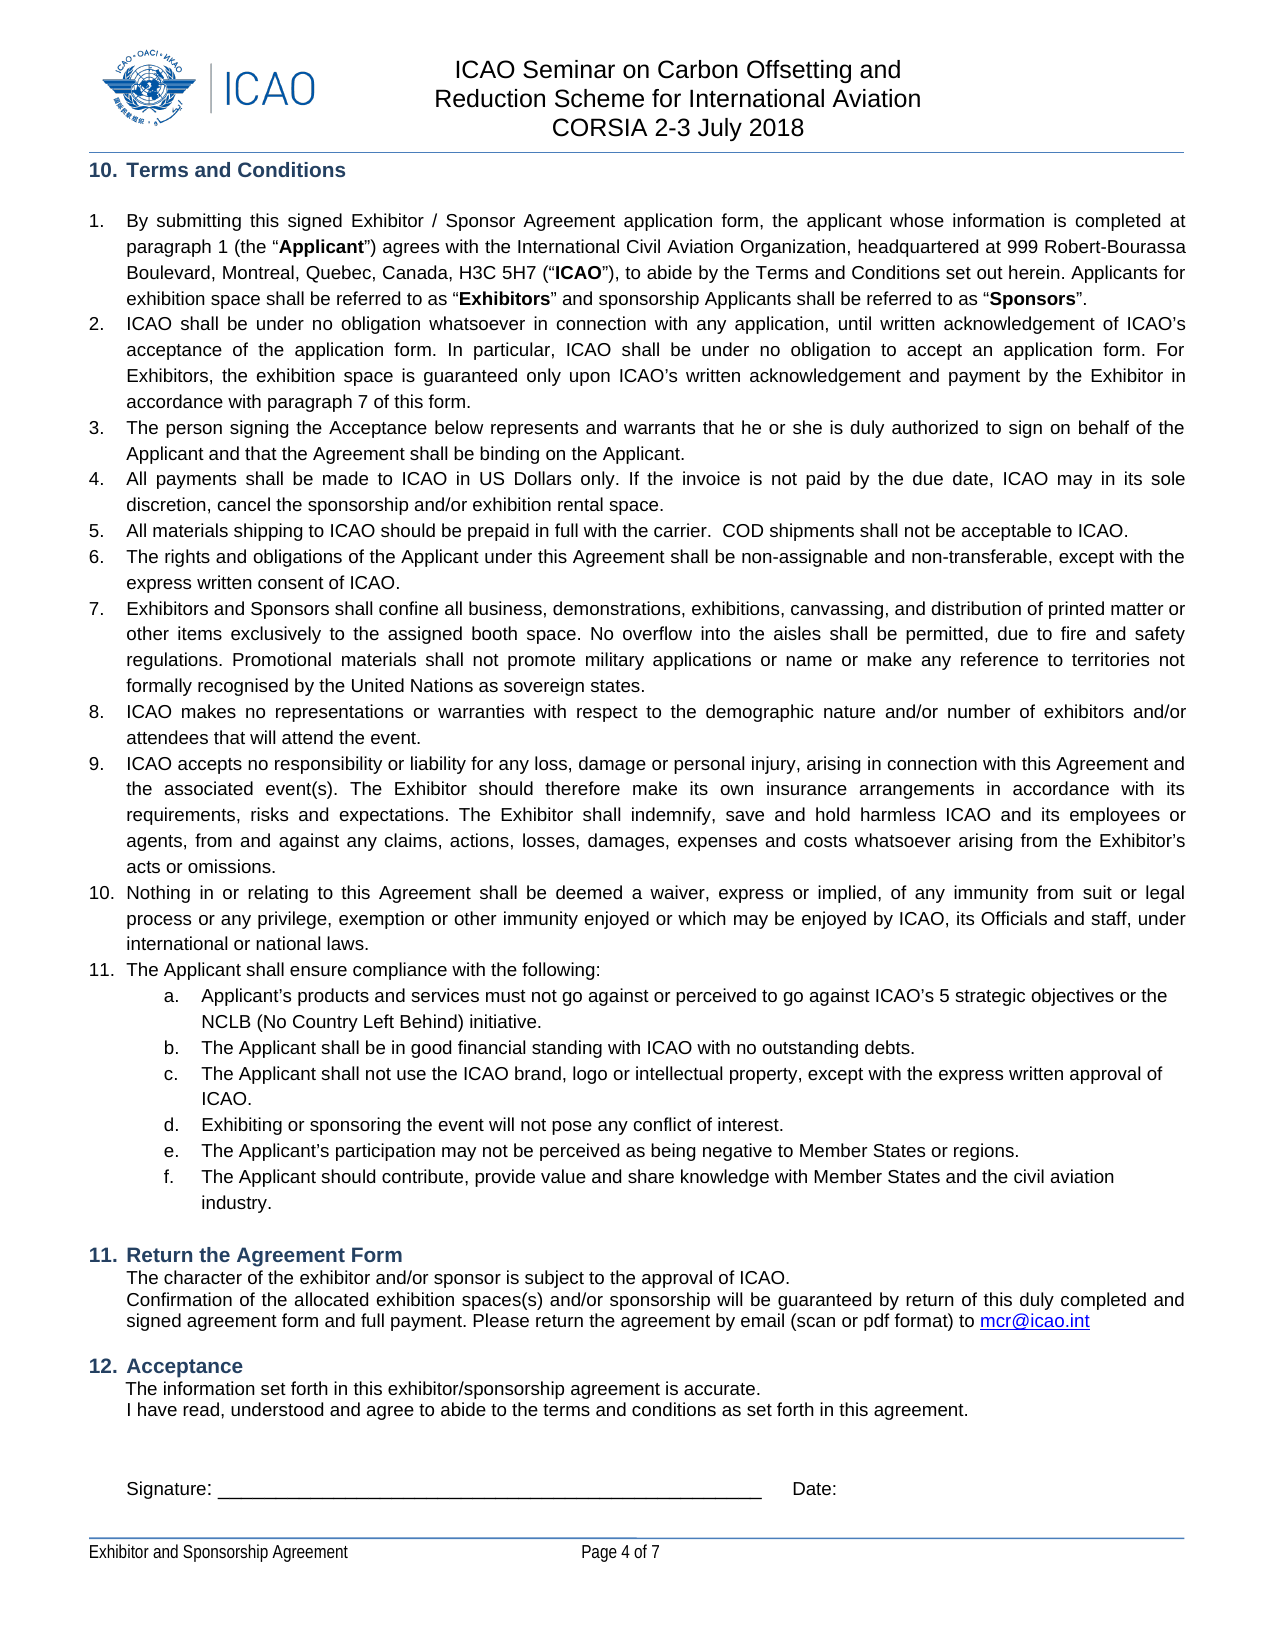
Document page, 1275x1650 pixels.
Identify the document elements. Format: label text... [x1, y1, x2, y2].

list The Applicant’s participation may not be perceived as being negative to Member States or regions. [164, 1140, 1186, 1161]
list The person signing the Acceptance below represents and warrants that he or she is duly authorized to sign on behalf of the Applicant and that the Agreement shall be binding on the Applicant. [89, 417, 1186, 464]
list Terms and Conditions [89, 158, 1186, 182]
list The Applicant should contribute, provide value and share knowledge with Member States and the civil aviation industry. [164, 1166, 1186, 1213]
list Nothing in or relating to this Agreement shall be deemed a waiver, express or implied, of any immunity from suit or legal process or any privilege, exemption or other immunity enjoyed or which may be enjoyed by ICAO, its Officials and staff, under international or national laws. [89, 882, 1186, 955]
text The information set forth in this exhibitor/sponsorship agreement is accurate. [89, 1377, 1186, 1399]
list Exhibiting or sponsoring the event will not pose any conflict of interest. [164, 1114, 1186, 1136]
text I have read, understood and agree to abide to the terms and conditions as set forth in this agreement. [89, 1399, 1186, 1421]
list By submitting this signed Exhibitor / Sponsor Agreement application form, the applicant whose information is completed at paragraph 1 (the “Applicant”) agrees with the International Civil Aviation Organization, headquartered at 999 Robert-Bourassa Boulevard, Montreal, Quebec, Canada, H3C 5H7 (“ICAO”), to abide by the Terms and Conditions set out herein. Applicants for exhibition space shall be referred to as “Exhibitors” and sponsorship Applicants shall be referred to as “Sponsors”. [89, 210, 1186, 309]
list The Applicant shall ensure compliance with the following: [89, 959, 1186, 981]
list ICAO shall be under no obligation whatsoever in connection with any application, until written acknowledgement of ICAO’s acceptance of the application form. In particular, ICAO shall be under no obligation to accept an application form. For Exhibitors, the exhibition space is guaranteed only upon ICAO’s written acknowledgement and payment by the Exhibitor in accordance with paragraph 7 of this form. [89, 313, 1186, 412]
list The Applicant shall be in good financial standing with ICAO with no outstanding debts. [164, 1037, 1186, 1058]
list Acceptance [89, 1353, 1186, 1377]
list All materials shipping to ICAO should be prepaid in full with the carrier. COD shipments shall not be acceptable to ICAO. [89, 520, 1186, 541]
list Return the Agreement Form [89, 1243, 1186, 1267]
list Exhibitors and Sponsors shall confine all business, demonstrations, exhibitions, canvassing, and distribution of printed matter or other items exclusively to the assigned booth space. No overflow into the aisles shall be permitted, due to fire and safety regulations. Promotional materials shall not promote military applications or name or make any reference to territories not formally recognised by the United Nations as sovereign states. [89, 597, 1186, 696]
text Signature: _______________________________________________ Date: [126, 1476, 1186, 1499]
text Confirmation of the allocated exhibition spaces(s) and/or sponsorship will be guaranteed by return of this duly completed and signed agreement form and full payment. Please return the agreement by email (scan or pdf format) to mcr@icao.int [126, 1289, 1186, 1332]
list All payments shall be made to ICAO in US Dollars only. If the invoice is not paid by the due date, ICAO may in its sole discretion, cancel the sponsorship and/or exhibition rental space. [89, 468, 1186, 516]
list ICAO makes no representations or warranties with respect to the demographic nature and/or number of exhibitors and/or attendees that will attend the event. [89, 701, 1186, 748]
text The character of the exhibitor and/or sponsor is subject to the approval of ICAO. [89, 1267, 1186, 1289]
list The Applicant shall not use the ICAO brand, logo or intellectual property, except with the express written approval of ICAO. [164, 1062, 1186, 1110]
list The rights and obligations of the Applicant under this Agreement shall be non-assignable and non-transferable, except with the express written consent of ICAO. [89, 546, 1186, 593]
list ICAO accepts no responsibility or liability for any loss, damage or personal injury, arising in connection with this Agreement and the associated event(s). The Exhibitor should therefore make its own insurance arrangements in accordance with its requirements, risks and expectations. The Exhibitor shall indemnify, save and hold harmless ICAO and its employees or agents, from and against any claims, actions, losses, damages, expenses and costs whatsoever arising from the Exhibitor’s acts or omissions. [89, 752, 1186, 877]
picture [65, 0, 356, 185]
list Applicant’s products and services must not go against or perceived to go against ICAO’s 5 strategic objectives or the NCLB (No Country Left Behind) initiative. [164, 985, 1186, 1032]
